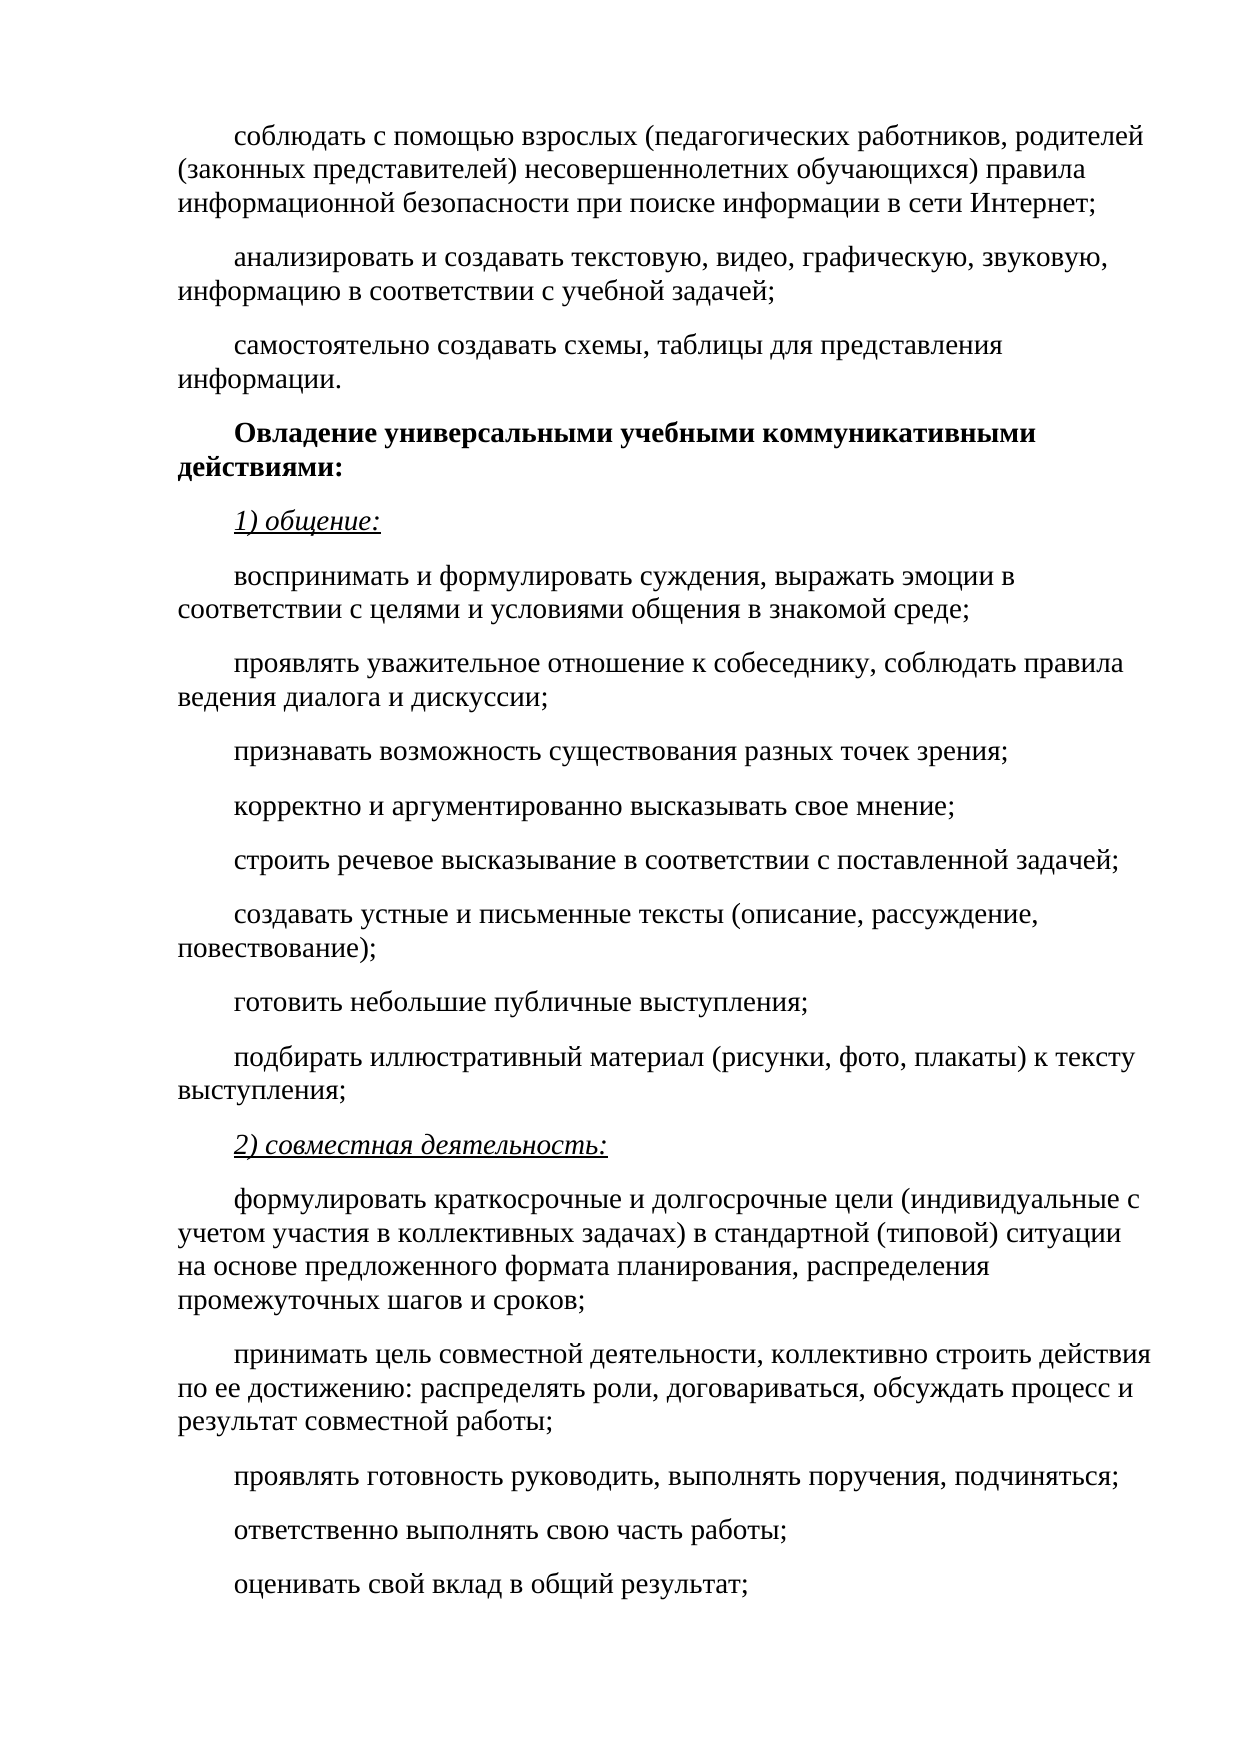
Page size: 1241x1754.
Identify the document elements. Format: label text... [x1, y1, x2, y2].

text анализировать и создавать текстовую, видео, графическую, звуковую, информацию в соответствии с учебной задачей; [177, 239, 1152, 307]
text оценивать свой вклад в общий результат; [177, 1566, 1152, 1600]
text 2) совместная деятельность: [177, 1127, 1152, 1160]
text корректно и аргументированно высказывать свое мнение; [177, 788, 1152, 821]
text Овладение универсальными учебными коммуникативными действиями: [177, 415, 1152, 482]
text самостоятельно создавать схемы, таблицы для представления информации. [177, 327, 1152, 394]
text ответственно выполнять свою часть работы; [177, 1512, 1152, 1546]
text соблюдать с помощью взрослых (педагогических работников, родителей (законных представителей) несовершеннолетних обучающихся) правила информационной безопасности при поиске информации в сети Интернет; [177, 118, 1152, 219]
text создавать устные и письменные тексты (описание, рассуждение, повествование); [177, 897, 1152, 964]
text проявлять уважительное отношение к собеседнику, соблюдать правила ведения диалога и дискуссии; [177, 646, 1152, 713]
text воспринимать и формулировать суждения, выражать эмоции в соответствии с целями и условиями общения в знакомой среде; [177, 558, 1152, 625]
text формулировать краткосрочные и долгосрочные цели (индивидуальные с учетом участия в коллективных задачах) в стандартной (типовой) ситуации на основе предложенного формата планирования, распределения промежуточных шагов и сроков; [177, 1181, 1152, 1315]
text принимать цель совместной деятельности, коллективно строить действия по ее достижению: распределять роли, договариваться, обсуждать процесс и результат совместной работы; [177, 1336, 1152, 1437]
text проявлять готовность руководить, выполнять поручения, подчиняться; [177, 1458, 1152, 1491]
text признавать возможность существования разных точек зрения; [177, 733, 1152, 767]
text строить речевое высказывание в соответствии с поставленной задачей; [177, 842, 1152, 876]
text 1) общение: [177, 503, 1152, 537]
text подбирать иллюстративный материал (рисунки, фото, плакаты) к тексту выступления; [177, 1039, 1152, 1106]
text готовить небольшие публичные выступления; [177, 984, 1152, 1018]
